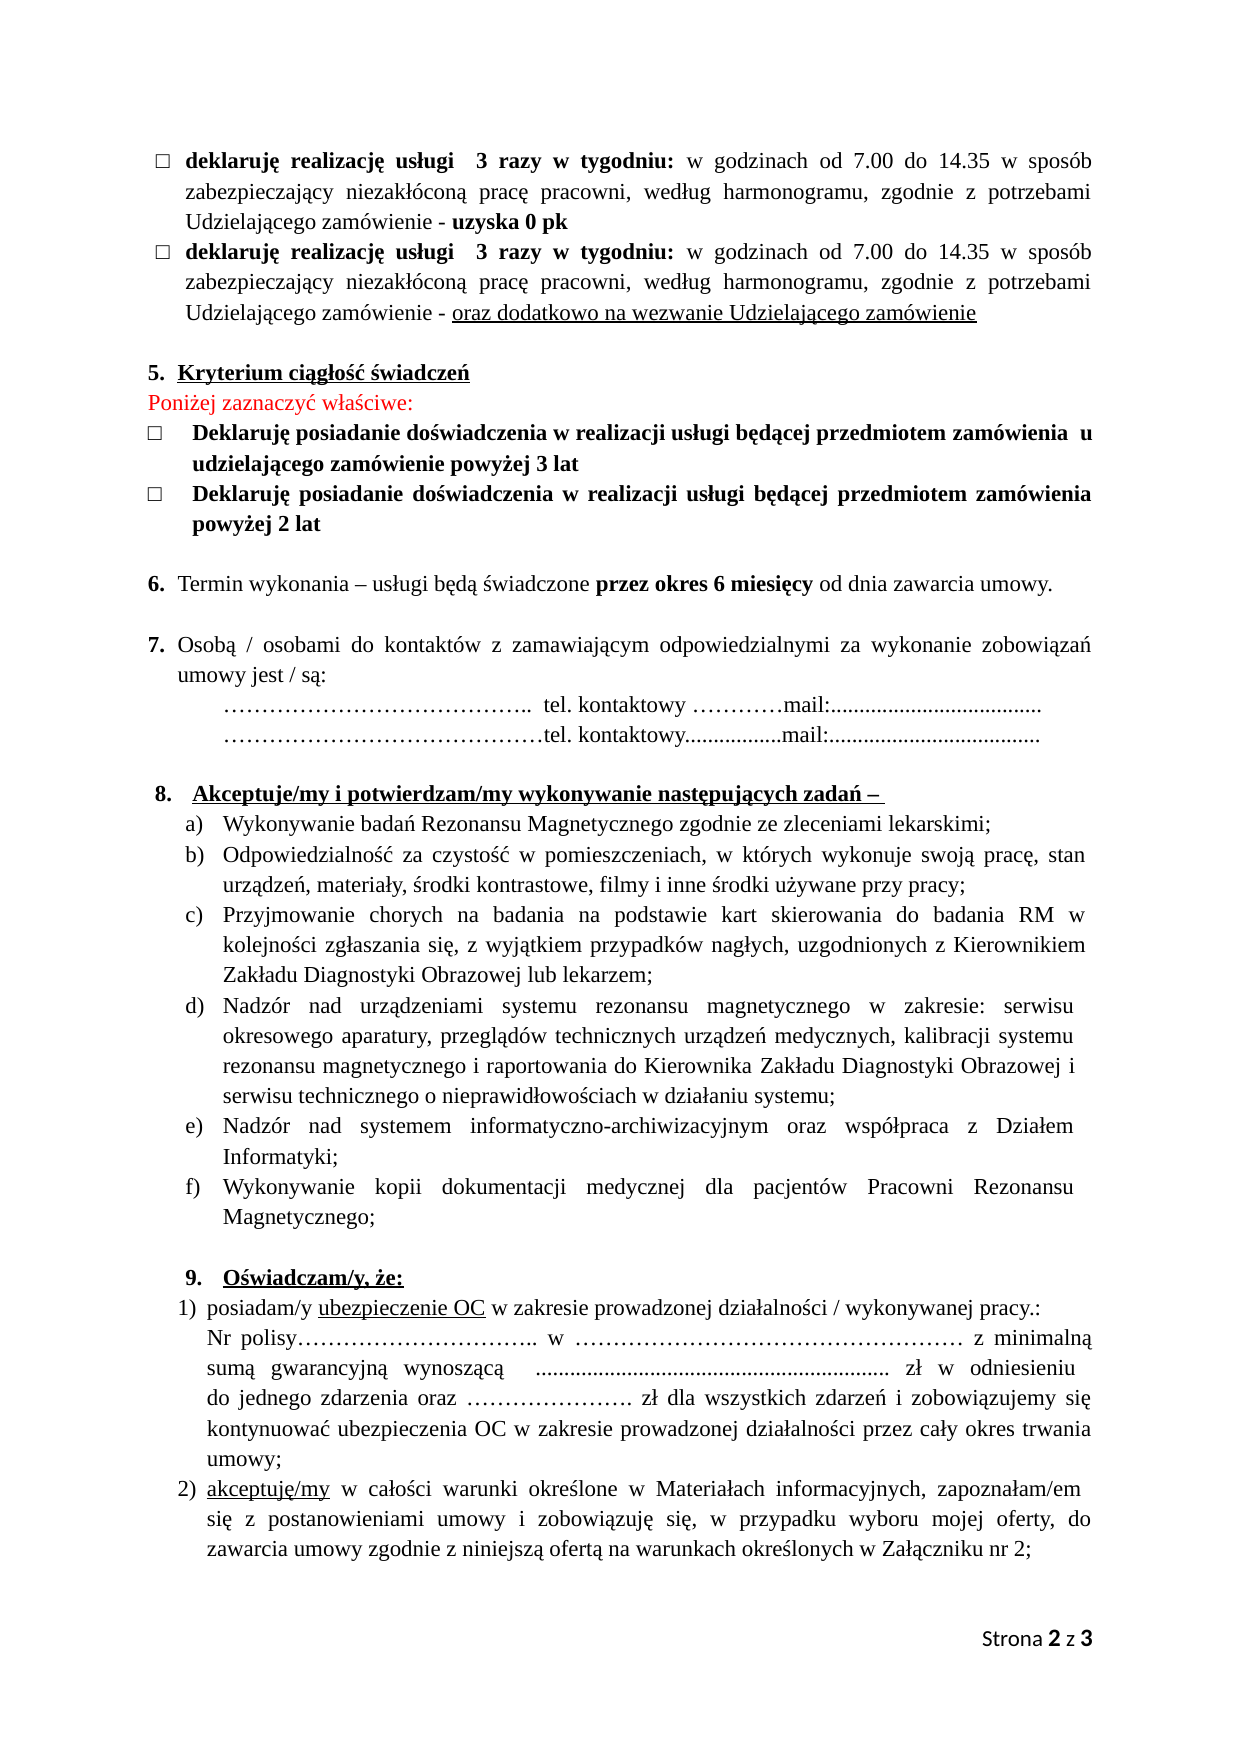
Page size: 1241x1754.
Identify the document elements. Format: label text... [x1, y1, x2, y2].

list deklaruję realizację usługi 3 razy w tygodniu: w godzinach od 7.00 do 14.35 w sposób zabezpieczający niezakłóconą pracę pracowni, według harmonogramu, zgodnie z potrzebami Udzielającego zamówienie - uzyska 0 pk [156, 148, 1093, 234]
list Nadzór nad systemem informatyczno-archiwizacyjnym oraz współpraca z Działem Informatyki; [185, 1112, 1075, 1169]
list Wykonywanie kopii dokumentacji medycznej dla pacjentów Pracowni Rezonansu Magnetycznego; [185, 1173, 1075, 1229]
list ……………………………………tel. kontaktowy.................mail:..................................... [223, 722, 1093, 748]
list Odpowiedzialność za czystość w pomieszczeniach, w których wykonuje swoją pracę, stan urządzeń, materiały, środki kontrastowe, filmy i inne środki używane przy pracy; [185, 841, 1087, 897]
list Nr polisy………………………….. w …………………………………………… z minimalną sumą gwarancyjną wynoszącą .............................................................. zł w odniesieniu do jednego zdarzenia oraz …………………. zł dla wszystkich zdarzeń i zobowiązujemy się kontynuować ubezpieczenia OC w zakresie prowadzonej działalności przez cały okres trwania umowy; [207, 1324, 1093, 1471]
list Nadzór nad urządzeniami systemu rezonansu magnetycznego w zakresie: serwisu okresowego aparatury, przeglądów technicznych urządzeń medycznych, kalibracji systemu rezonansu magnetycznego i raportowania do Kierownika Zakładu Diagnostyki Obrazowej i serwisu technicznego o nieprawidłowościach w działaniu systemu; [185, 992, 1075, 1109]
list posiadam/y ubezpieczenie OC w zakresie prowadzonej działalności / wykonywanej pracy.: [177, 1294, 1093, 1320]
list Wykonywanie badań Rezonansu Magnetycznego zgodnie ze zleceniami lekarskimi; [185, 810, 1087, 837]
text Poniżej zaznaczyć właściwe: [148, 389, 1093, 416]
list Akceptuje/my i potwierdzam/my wykonywanie następujących zadań – [154, 780, 1093, 807]
list ………………………………….. tel. kontaktowy …………mail:..................................... [223, 691, 1093, 718]
list Deklaruję posiadanie doświadczenia w realizacji usługi będącej przedmiotem zamówienia u udzielającego zamówienie powyżej 3 lat [148, 419, 1093, 476]
list Kryterium ciągłość świadczeń [148, 359, 1093, 385]
list Oświadczam/y, że: [185, 1263, 1093, 1290]
list Deklaruję posiadanie doświadczenia w realizacji usługi będącej przedmiotem zamówienia powyżej 2 lat [148, 480, 1093, 536]
list Osobą / osobami do kontaktów z zamawiającym odpowiedzialnymi za wykonanie zobowiązań umowy jest / są: [148, 631, 1093, 687]
list Przyjmowanie chorych na badania na podstawie kart skierowania do badania RM w kolejności zgłaszania się, z wyjątkiem przypadków nagłych, uzgodnionych z Kierownikiem Zakładu Diagnostyki Obrazowej lub lekarzem; [185, 901, 1087, 988]
list akceptuję/my w całości warunki określone w Materiałach informacyjnych, zapoznałam/em się z postanowieniami umowy i zobowiązuję się, w przypadku wyboru mojej oferty, do zawarcia umowy zgodnie z niniejszą ofertą na warunkach określonych w Załączniku nr 2; [177, 1475, 1093, 1562]
list deklaruję realizację usługi 3 razy w tygodniu: w godzinach od 7.00 do 14.35 w sposób zabezpieczający niezakłóconą pracę pracowni, według harmonogramu, zgodnie z potrzebami Udzielającego zamówienie - oraz dodatkowo na wezwanie Udzielającego zamówienie [156, 238, 1093, 325]
list Termin wykonania – usługi będą świadczone przez okres 6 miesięcy od dnia zawarcia umowy. [148, 571, 1093, 597]
